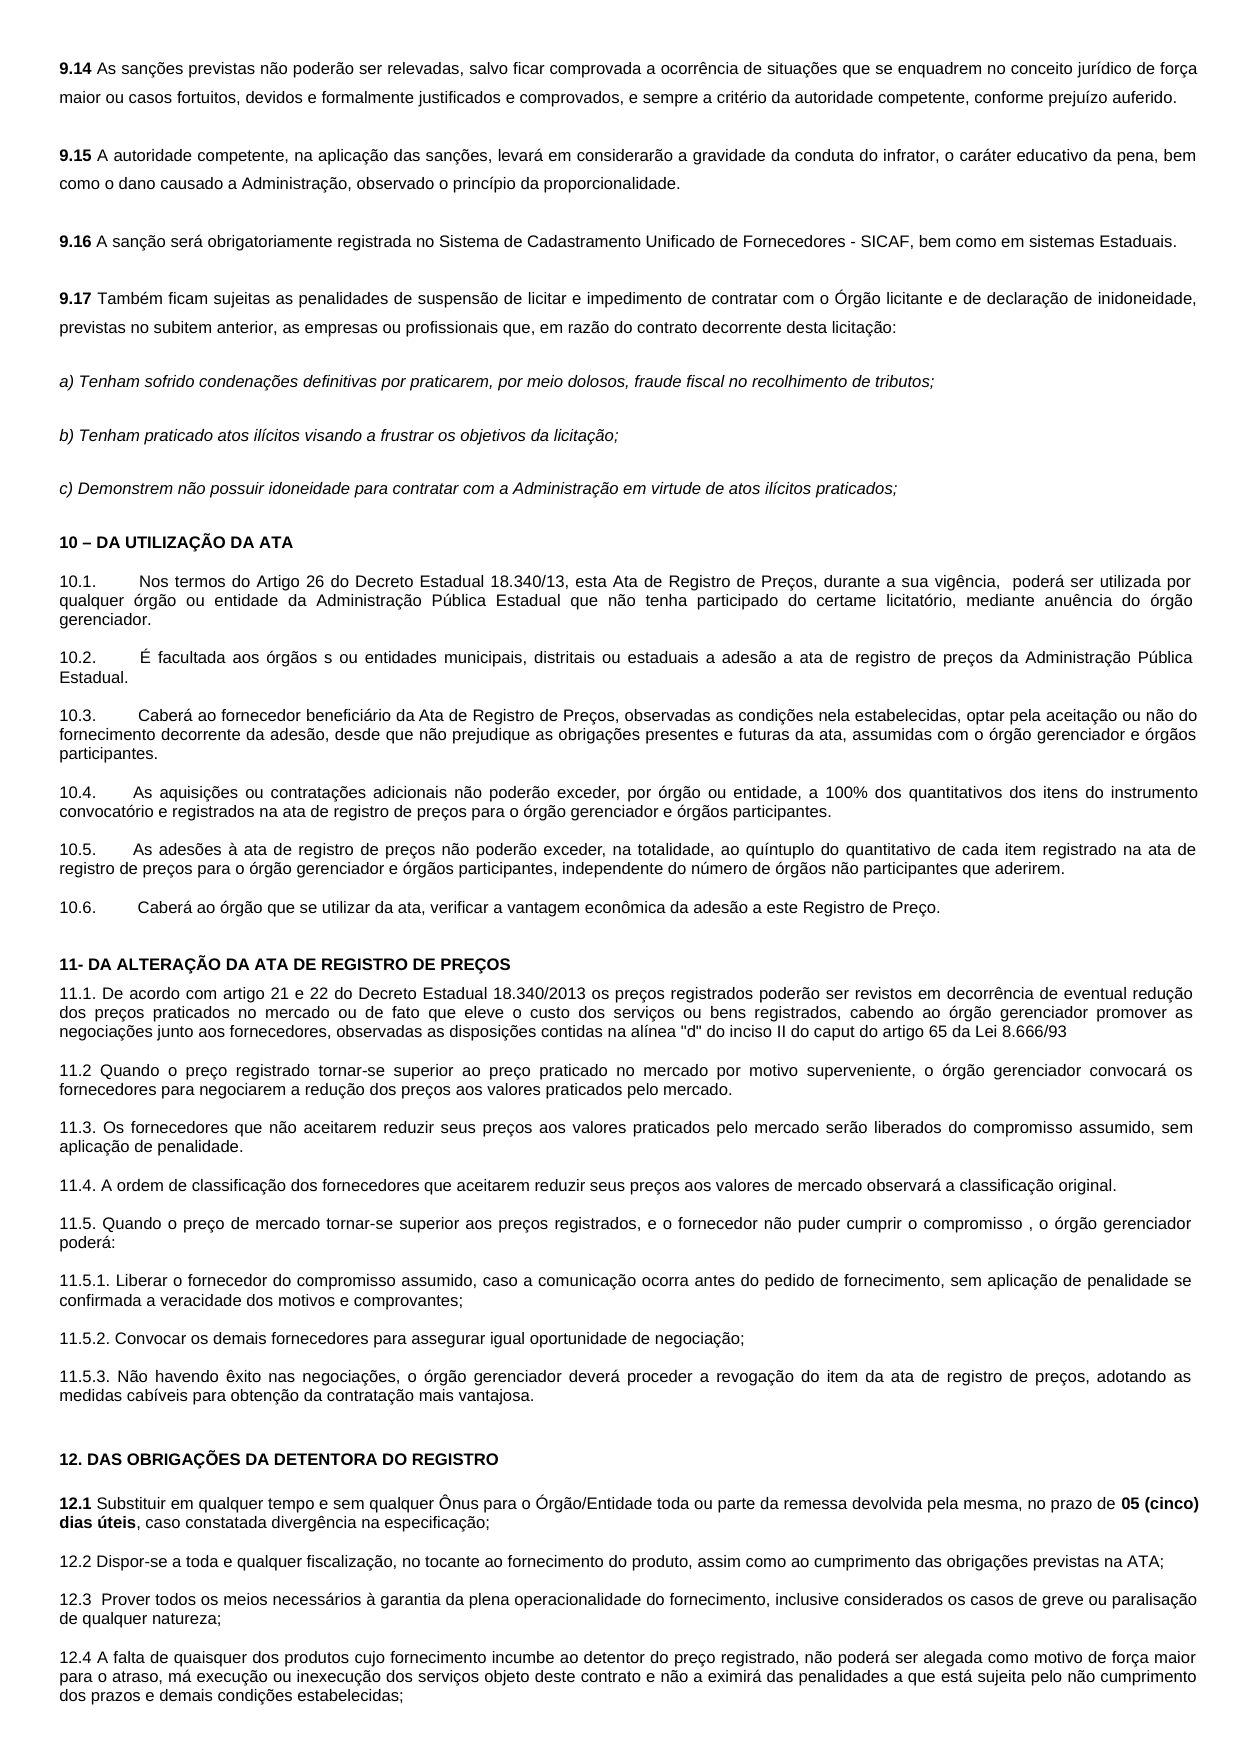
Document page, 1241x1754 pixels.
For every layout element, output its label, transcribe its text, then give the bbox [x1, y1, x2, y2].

text 9.15 A autoridade competente, na aplicação das sanções, levará em considerarão a gravidade da conduta do infrator, o caráter educativo da pena, bem como o dano causado a Administração, observado o princípio da proporcionalidade. [59, 145, 1199, 193]
list 10 – DA UTILIZAÇÃO DA ATA [59, 533, 1199, 552]
text 9.16 A sanção será obrigatoriamente registrada no Sistema de Cadastramento Unificado de Fornecedores - SICAF, bem como em sistemas Estaduais. [59, 232, 1199, 251]
list Caberá ao órgão que se utilizar da ata, verificar a vantagem econômica da adesão a este Registro de Preço. [59, 897, 1199, 917]
text 11.5.2. Convocar os demais fornecedores para assegurar igual oportunidade de negociação; [59, 1329, 1194, 1348]
text 12.4 A falta de quaisquer dos produtos cujo fornecimento incumbe ao detentor do preço registrado, não poderá ser alegada como motivo de força maior para o atraso, má execução ou inexecução dos serviços objeto deste contrato e não a eximirá das penalidades a que está sujeita pelo não cumprimento dos prazos e demais condições estabelecidas; [59, 1647, 1199, 1705]
list As adesões à ata de registro de preços não poderão exceder, na totalidade, ao quíntuplo do quantitativo de cada item registrado na ata de registro de preços para o órgão gerenciador e órgãos participantes, independente do número de órgãos não participantes que aderirem. [59, 840, 1199, 878]
list Nos termos do Artigo 26 do Decreto Estadual 18.340/13, esta Ata de Registro de Preços, durante a sua vigência, poderá ser utilizada por qualquer órgão ou entidade da Administração Pública Estadual que não tenha participado do certame licitatório, mediante anuência do órgão gerenciador. [59, 572, 1194, 629]
text 9.14 As sanções previstas não poderão ser relevadas, salvo ficar comprovada a ocorrência de situações que se enquadrem no conceito jurídico de força maior ou casos fortuitos, devidos e formalmente justificados e comprovados, e sempre a critério da autoridade competente, conforme prejuízo auferido. [59, 59, 1199, 107]
subtitle b) Tenham praticado atos ilícitos visando a frustrar os objetivos da licitação; [59, 425, 1199, 444]
list As aquisições ou contratações adicionais não poderão exceder, por órgão ou entidade, a 100% dos quantitativos dos itens do instrumento convocatório e registrados na ata de registro de preços para o órgão gerenciador e órgãos participantes. [59, 782, 1199, 821]
text 11.3. Os fornecedores que não aceitarem reduzir seus preços aos valores praticados pelo mercado serão liberados do compromisso assumido, sem aplicação de penalidade. [59, 1118, 1194, 1156]
text 11.1. De acordo com artigo 21 e 22 do Decreto Estadual 18.340/2013 os preços registrados poderão ser revistos em decorrência de eventual redução dos preços praticados no mercado ou de fato que eleve o custo dos serviços ou bens registrados, cabendo ao órgão gerenciador promover as negociações junto aos fornecedores, observadas as disposições contidas na alínea "d" do inciso II do caput do artigo 65 da Lei 8.666/93 [59, 984, 1194, 1041]
list Caberá ao fornecedor beneficiário da Ata de Registro de Preços, observadas as condições nela estabelecidas, optar pela aceitação ou não do fornecimento decorrente da adesão, desde que não prejudique as obrigações presentes e futuras da ata, assumidas com o órgão gerenciador e órgãos participantes. [59, 706, 1199, 763]
text 12.2 Dispor-se a toda e qualquer fiscalização, no tocante ao fornecimento do produto, assim como ao cumprimento das obrigações previstas na ATA; [59, 1552, 1199, 1571]
text 12.3 Prover todos os meios necessários à garantia da plena operacionalidade do fornecimento, inclusive considerados os casos de greve ou paralisação de qualquer natureza; [59, 1590, 1199, 1628]
subtitle c) Demonstrem não possuir idoneidade para contratar com a Administração em virtude de atos ilícitos praticados; [59, 479, 1199, 498]
list É facultada aos órgãos s ou entidades municipais, distritais ou estaduais a adesão a ata de registro de preços da Administração Pública Estadual. [59, 648, 1194, 687]
text 11.5. Quando o preço de mercado tornar-se superior aos preços registrados, e o fornecedor não puder cumprir o compromisso , o órgão gerenciador poderá: [59, 1214, 1194, 1252]
text 11.5.3. Não havendo êxito nas negociações, o órgão gerenciador deverá proceder a revogação do item da ata de registro de preços, adotando as medidas cabíveis para obtenção da contratação mais vantajosa. [59, 1367, 1194, 1405]
text 12.1 Substituir em qualquer tempo e sem qualquer Ônus para o Órgão/Entidade toda ou parte da remessa devolvida pela mesma, no prazo de 05 (cinco) dias úteis, caso constatada divergência na especificação; [59, 1494, 1199, 1532]
text 11.4. A ordem de classificação dos fornecedores que aceitarem reduzir seus preços aos valores de mercado observará a classificação original. [59, 1175, 1194, 1194]
subtitle a) Tenham sofrido condenações definitivas por praticarem, por meio dolosos, fraude fiscal no recolhimento de tributos; [59, 372, 1199, 391]
text 9.17 Também ficam sujeitas as penalidades de suspensão de licitar e impedimento de contratar com o Órgão licitante e de declaração de inidoneidade, previstas no subitem anterior, as empresas ou profissionais que, em razão do contrato decorrente desta licitação: [59, 289, 1199, 337]
text 11.5.1. Liberar o fornecedor do compromisso assumido, caso a comunicação ocorra antes do pedido de fornecimento, sem aplicação de penalidade se confirmada a veracidade dos motivos e comprovantes; [59, 1271, 1194, 1309]
text 11- DA ALTERAÇÃO DA ATA DE REGISTRO DE PREÇOS [59, 955, 1199, 974]
subtitle 12. DAS OBRIGAÇÕES DA DETENTORA DO REGISTRO [59, 1449, 1199, 1469]
text 11.2 Quando o preço registrado tornar-se superior ao preço praticado no mercado por motivo superveniente, o órgão gerenciador convocará os fornecedores para negociarem a redução dos preços aos valores praticados pelo mercado. [59, 1060, 1194, 1099]
